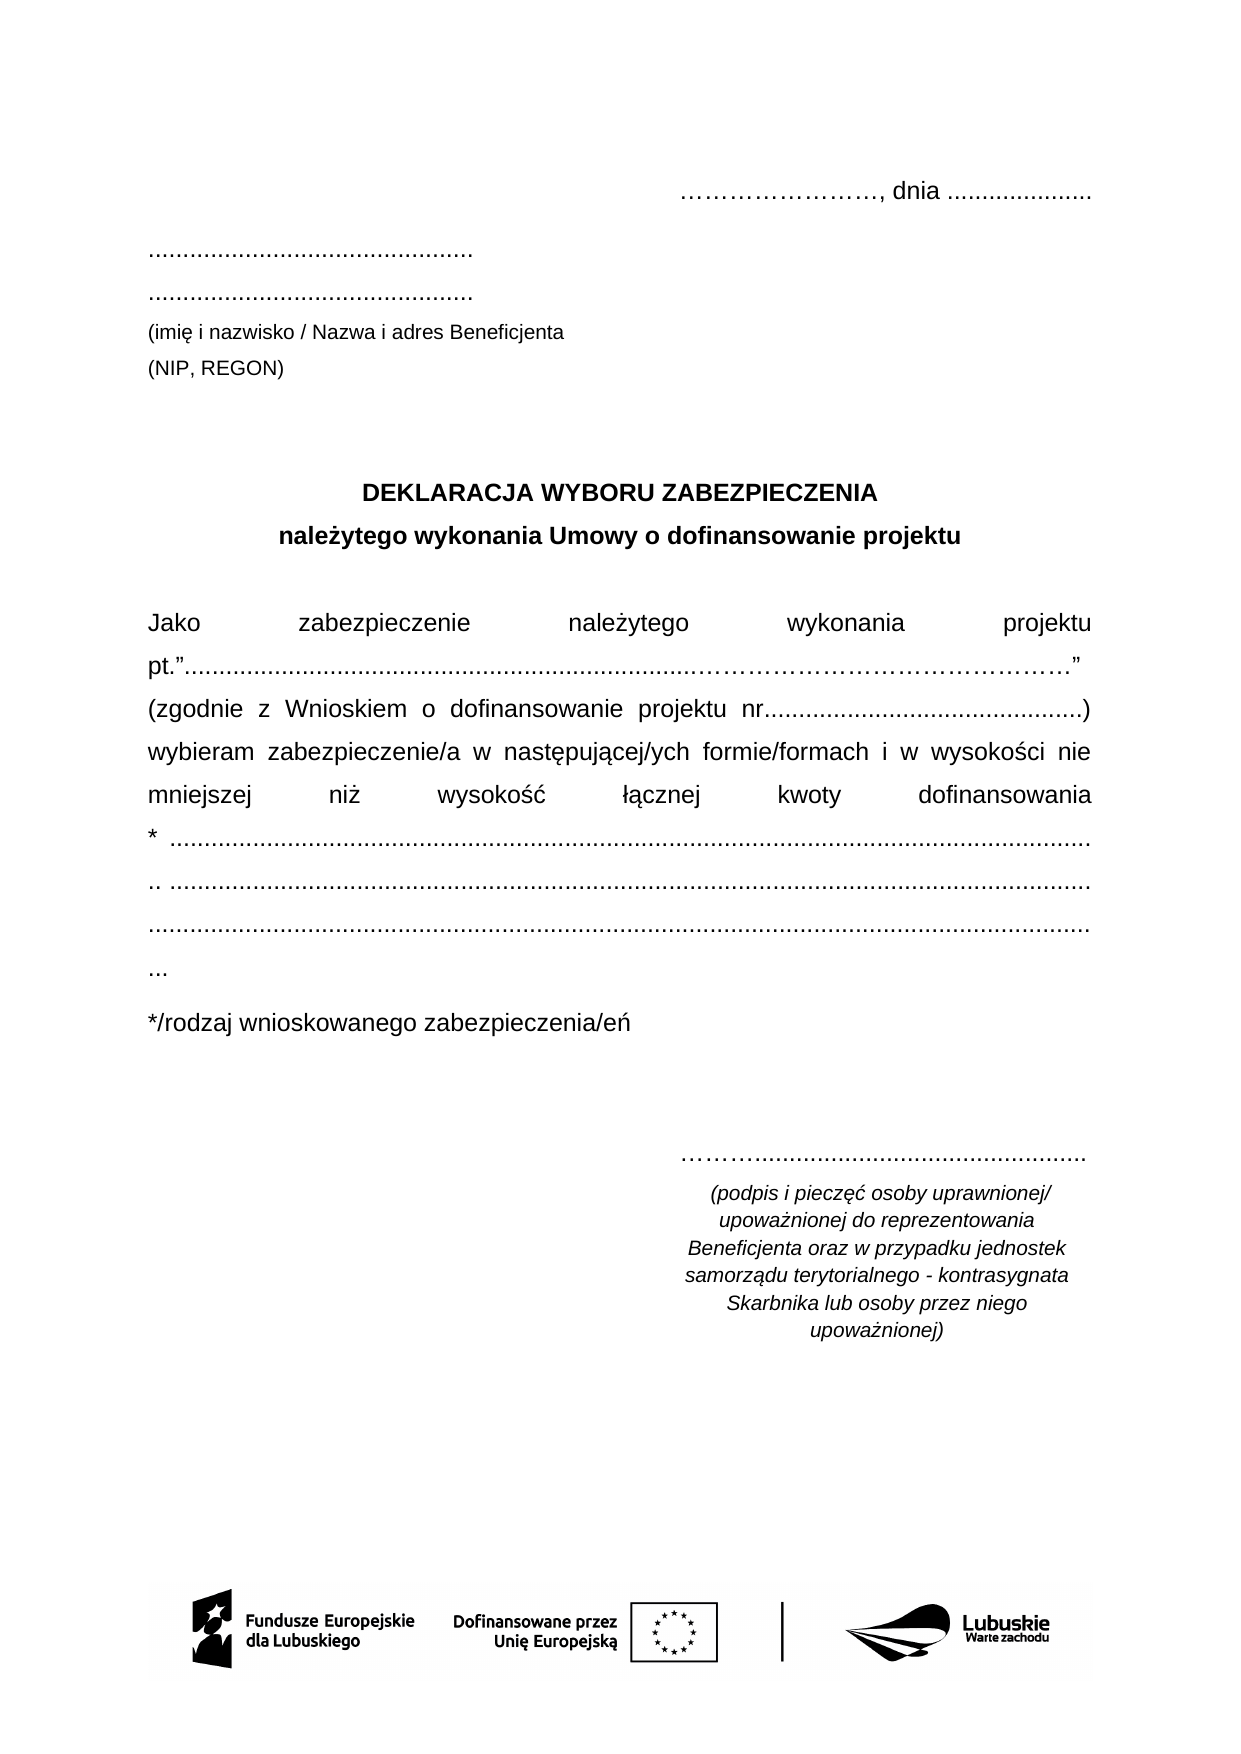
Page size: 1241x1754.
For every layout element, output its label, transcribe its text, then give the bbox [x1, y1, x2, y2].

text (imię i nazwisko / Nazwa i adres Beneficjenta [148, 320, 1093, 344]
text Jako zabezpieczenie należytego wykonania projektu pt.”..........................................................................………………………………………” (zgodnie z Wnioskiem o dofinansowanie projektu nr..............................................) wybieram zabezpieczenie/a w następującej/ych formie/formach i w wysokości nie mniejszej niż wysokość łącznej kwoty dofinansowania * ....................................................................................................................................... ................................................................................................................................................................................................................................................................................ [148, 608, 1093, 981]
text ……………………, dnia ..................... [148, 176, 1093, 205]
text ............................................... [148, 277, 1093, 306]
text (NIP, REGON) [148, 356, 1093, 380]
picture [147, 1582, 1093, 1681]
text (podpis i pieczęć osoby uprawnionej/ upoważnionej do reprezentowania Beneficjenta oraz w przypadku jednostek samorządu terytorialnego - kontrasygnata Skarbnika lub osoby przez niego upoważnionej) [663, 1181, 1093, 1342]
text należytego wykonania Umowy o dofinansowanie projektu [148, 521, 1093, 550]
text DEKLARACJA WYBORU ZABEZPIECZENIA [148, 478, 1093, 507]
text ............................................... [148, 234, 1093, 263]
text */rodzaj wnioskowanego zabezpieczenia/eń [148, 1008, 1093, 1037]
text ………................................................ [679, 1094, 1093, 1166]
